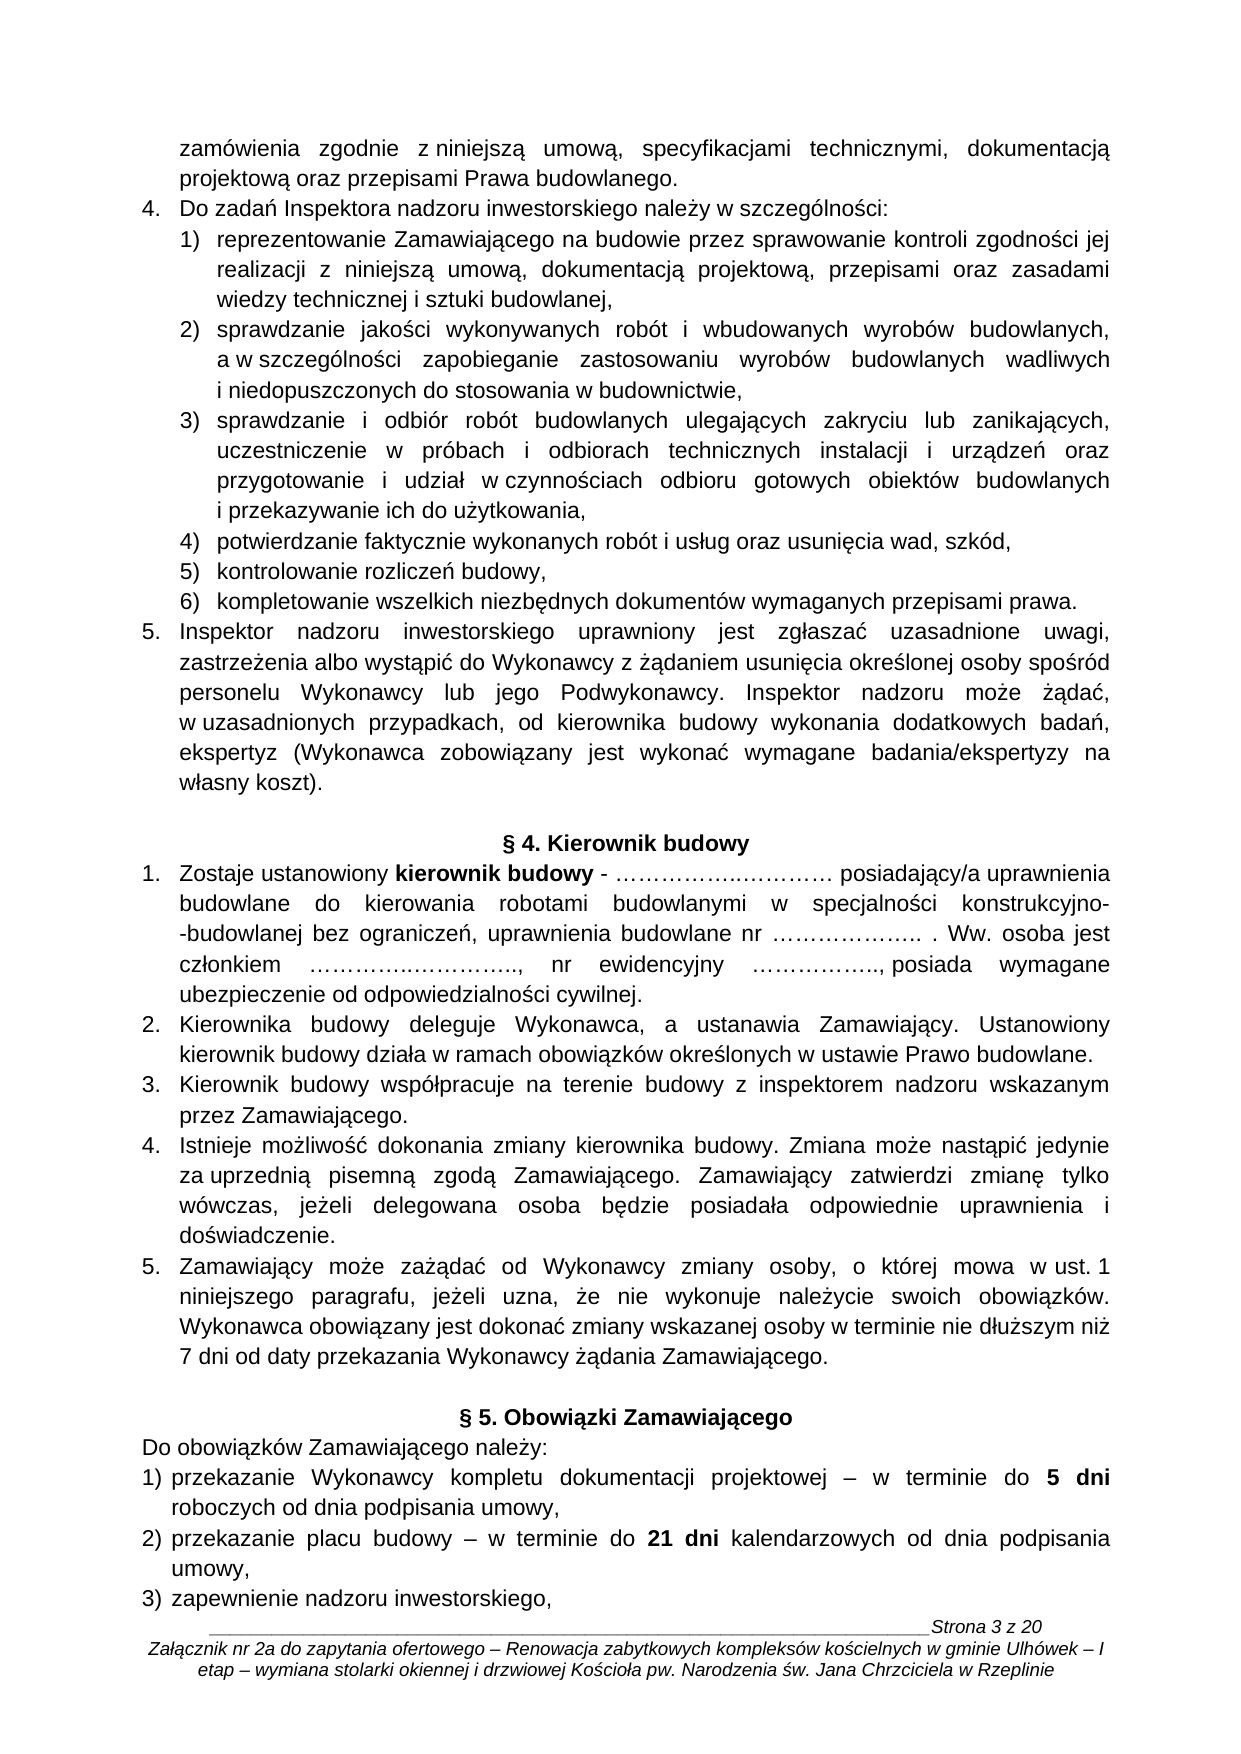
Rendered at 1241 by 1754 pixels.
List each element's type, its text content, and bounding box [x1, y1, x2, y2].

list Do zadań Inspektora nadzoru inwestorskiego należy w szczególności: [142, 195, 1110, 222]
list Zamawiający może zażądać od Wykonawcy zmiany osoby, o której mowa w ust. 1 niniejszego paragrafu, jeżeli uzna, że nie wykonuje należycie swoich obowiązków. Wykonawca obowiązany jest dokonać zmiany wskazanej osoby w terminie nie dłuższym niż 7 dni od daty przekazania Wykonawcy żądania Zamawiającego. [142, 1253, 1110, 1369]
list przekazanie placu budowy – w terminie do 21 dni kalendarzowych od dnia podpisania umowy, [142, 1524, 1110, 1581]
list Kierownika budowy deleguje Wykonawca, a ustanawia Zamawiający. Ustanowiony kierownik budowy działa w ramach obowiązków określonych w ustawie Prawo budowlane. [142, 1011, 1110, 1067]
list Istnieje możliwość dokonania zmiany kierownika budowy. Zmiana może nastąpić jedynie za uprzednią pisemną zgodą Zamawiającego. Zamawiający zatwierdzi zmianę tylko wówczas, jeżeli delegowana osoba będzie posiadała odpowiednie uprawnienia i doświadczenie. [142, 1132, 1110, 1249]
list zapewnienie nadzoru inwestorskiego, [142, 1585, 1110, 1611]
list Kierownik budowy współpracuje na terenie budowy z inspektorem nadzoru wskazanym przez Zamawiającego. [142, 1071, 1110, 1128]
list potwierdzanie faktycznie wykonanych robót i usług oraz usunięcia wad, szkód, [179, 528, 1110, 554]
list Inspektor nadzoru inwestorskiego uprawniony jest zgłaszać uzasadnione uwagi, zastrzeżenia albo wystąpić do Wykonawcy z żądaniem usunięcia określonej osoby spośród personelu Wykonawcy lub jego Podwykonawcy. Inspektor nadzoru może żądać, w uzasadnionych przypadkach, od kierownika budowy wykonania dodatkowych badań, ekspertyz (Wykonawca zobowiązany jest wykonać wymagane badania/ekspertyzy na własny koszt). [142, 618, 1110, 796]
list kompletowanie wszelkich niezbędnych dokumentów wymaganych przepisami prawa. [179, 588, 1110, 614]
list Zostaje ustanowiony kierownik budowy - ……………..………… posiadający/a uprawnienia budowlane do kierowania robotami budowlanymi w specjalności konstrukcyjno- -budowlanej bez ograniczeń, uprawnienia budowlane nr ……………….. . Ww. osoba jest członkiem …………..………….., nr ewidencyjny …………….., posiada wymagane ubezpieczenie od odpowiedzialności cywilnej. [142, 860, 1110, 1007]
text § 5. Obowiązki Zamawiającego [142, 1404, 1110, 1430]
list kontrolowanie rozliczeń budowy, [179, 558, 1110, 584]
list reprezentowanie Zamawiającego na budowie przez sprawowanie kontroli zgodności jej realizacji z niniejszą umową, dokumentacją projektową, przepisami oraz zasadami wiedzy technicznej i sztuki budowlanej, [179, 226, 1110, 312]
list sprawdzanie i odbiór robót budowlanych ulegających zakryciu lub zanikających, uczestniczenie w próbach i odbiorach technicznych instalacji i urządzeń oraz przygotowanie i udział w czynnościach odbioru gotowych obiektów budowlanych i przekazywanie ich do użytkowania, [179, 407, 1110, 524]
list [142, 135, 1110, 191]
text § 4. Kierownik budowy [142, 830, 1110, 856]
text Do obowiązków Zamawiającego należy: [142, 1434, 1110, 1460]
list sprawdzanie jakości wykonywanych robót i wbudowanych wyrobów budowlanych, a w szczególności zapobieganie zastosowaniu wyrobów budowlanych wadliwych i niedopuszczonych do stosowania w budownictwie, [179, 316, 1110, 403]
list przekazanie Wykonawcy kompletu dokumentacji projektowej – w terminie do 5 dni roboczych od dnia podpisania umowy, [142, 1464, 1110, 1521]
